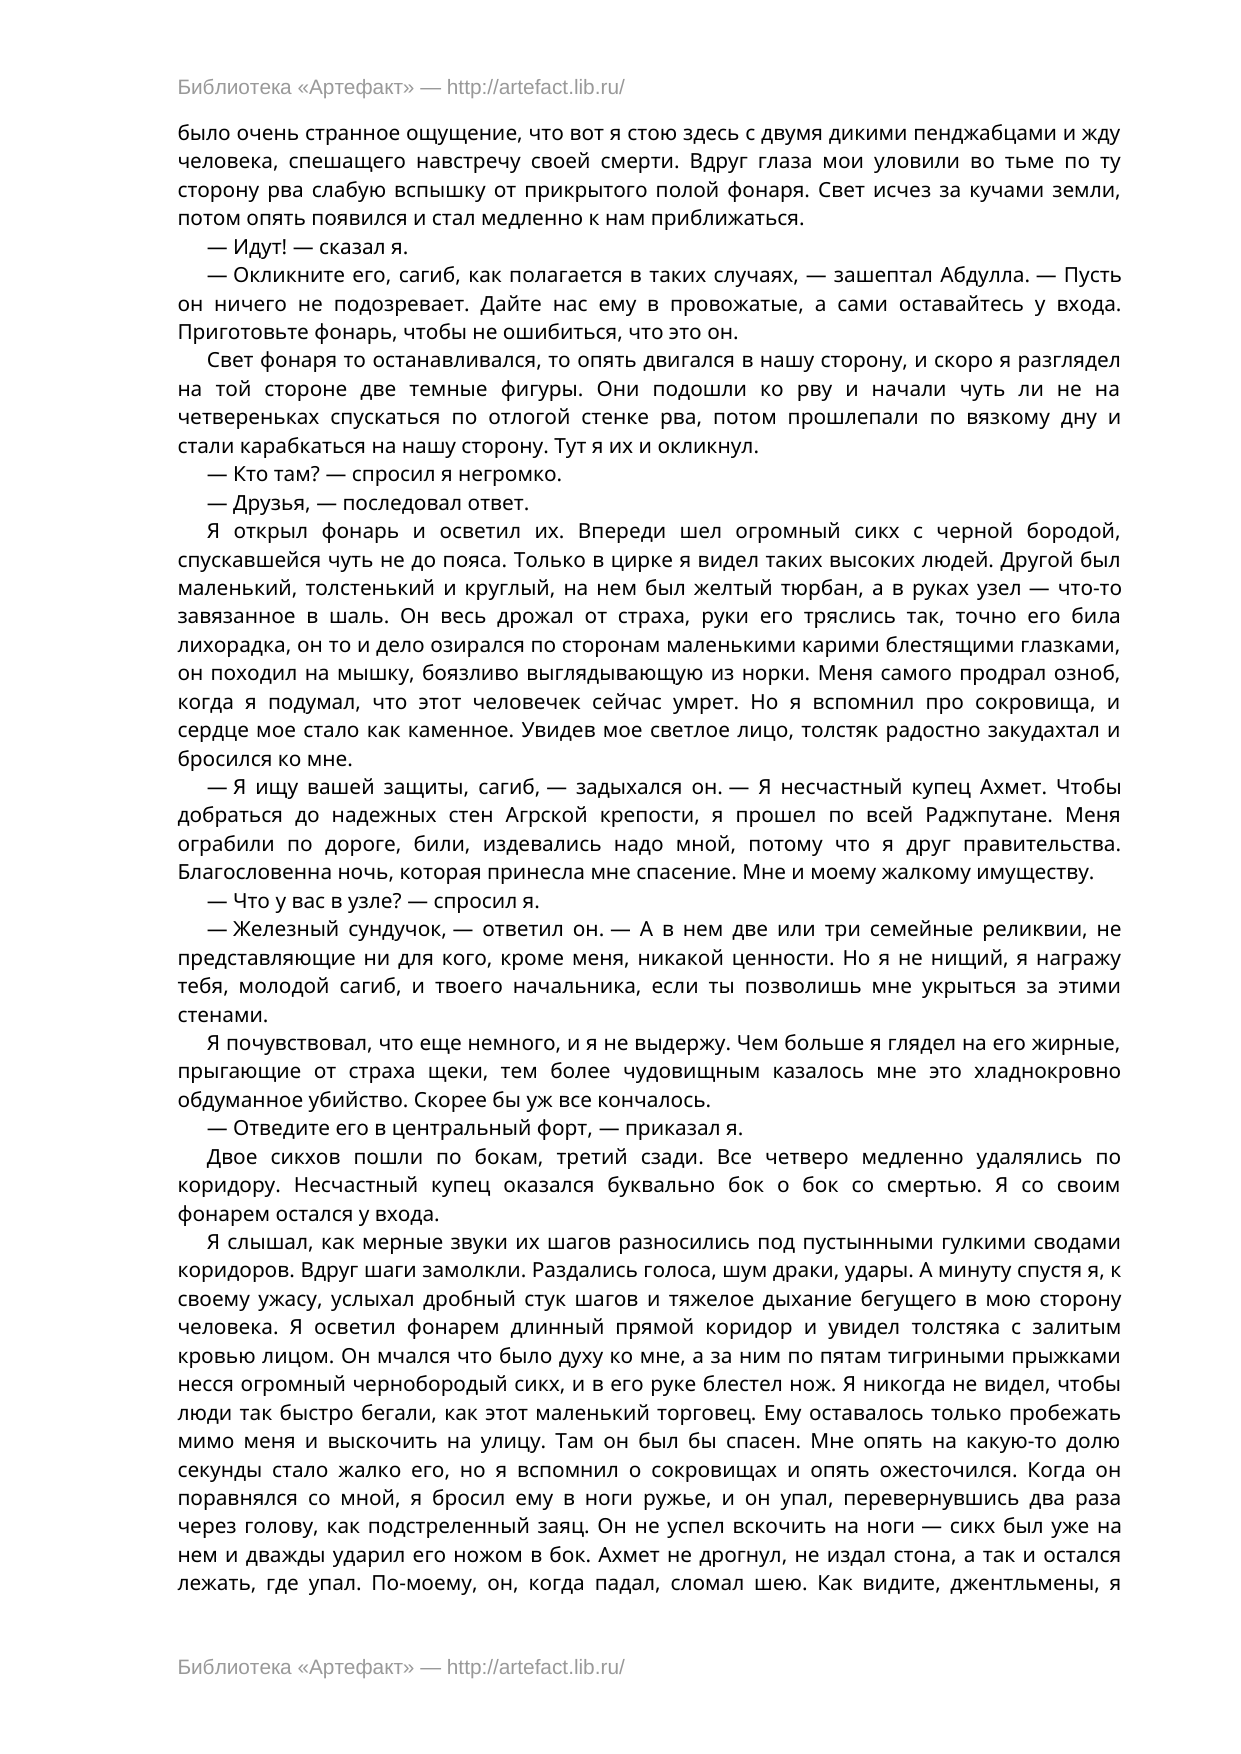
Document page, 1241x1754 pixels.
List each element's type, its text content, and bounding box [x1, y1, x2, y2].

text — Окликните его, сагиб, как полагается в таких случаях, — зашептал Абдулла. — Пусть он ничего не подозревает. Дайте нас ему в провожатые, а сами оставайтесь у входа. Приготовьте фонарь, чтобы не ошибиться, что это он. [177, 260, 1122, 346]
text Я почувствовал, что еще немного, и я не выдержу. Чем больше я глядел на его жирные, прыгающие от страха щеки, тем более чудовищным казалось мне это хладнокровно обдуманное убийство. Скорее бы уж все кончалось. [177, 1028, 1122, 1113]
text — Что у вас в узле? — спросил я. [177, 886, 1122, 914]
text — Кто там? — спросил я негромко. [177, 459, 1122, 488]
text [177, 1227, 1122, 1597]
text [177, 118, 1122, 232]
text Свет фонаря то останавливался, то опять двигался в нашу сторону, и скоро я разглядел на той стороне две темные фигуры. Они подошли ко рву и начали чуть ли не на четвереньках спускаться по отлогой стенке рва, потом прошлепали по вязкому дну и стали карабкаться на нашу сторону. Тут я их и окликнул. [177, 346, 1122, 459]
text — Друзья, — последовал ответ. [177, 488, 1122, 516]
text Я открыл фонарь и осветил их. Впереди шел огромный сикх с черной бородой, спускавшейся чуть не до пояса. Только в цирке я видел таких высоких людей. Другой был маленький, толстенький и круглый, на нем был желтый тюрбан, а в руках узел — что-то завязанное в шаль. Он весь дрожал от страха, руки его тряслись так, точно его била лихорадка, он то и дело озирался по сторонам маленькими карими блестящими глазками, он походил на мышку, боязливо выглядывающую из норки. Меня самого продрал озноб, когда я подумал, что этот человечек сейчас умрет. Но я вспомнил про сокровища, и сердце мое стало как каменное. Увидев мое светлое лицо, толстяк радостно закудахтал и бросился ко мне. [177, 516, 1122, 772]
text — Железный сундучок, — ответил он. — А в нем две или три семейные реликвии, не представляющие ни для кого, кроме меня, никакой ценности. Но я не нищий, я награжу тебя, молодой сагиб, и твоего начальника, если ты позволишь мне укрыться за этими стенами. [177, 914, 1122, 1028]
text — Идут! — сказал я. [177, 232, 1122, 260]
text Двое сикхов пошли по бокам, третий сзади. Все четверо медленно удалялись по коридору. Несчастный купец оказался буквально бок о бок со смертью. Я со своим фонарем остался у входа. [177, 1142, 1122, 1227]
text — Отведите его в центральный форт, — приказал я. [177, 1113, 1122, 1142]
text — Я ищу вашей защиты, сагиб, — задыхался он. — Я несчастный купец Ахмет. Чтобы добраться до надежных стен Агрской крепости, я прошел по всей Раджпутане. Меня ограбили по дороге, били, издевались надо мной, потому что я друг правительства. Благословенна ночь, которая принесла мне спасение. Мне и моему жалкому имуществу. [177, 772, 1122, 886]
